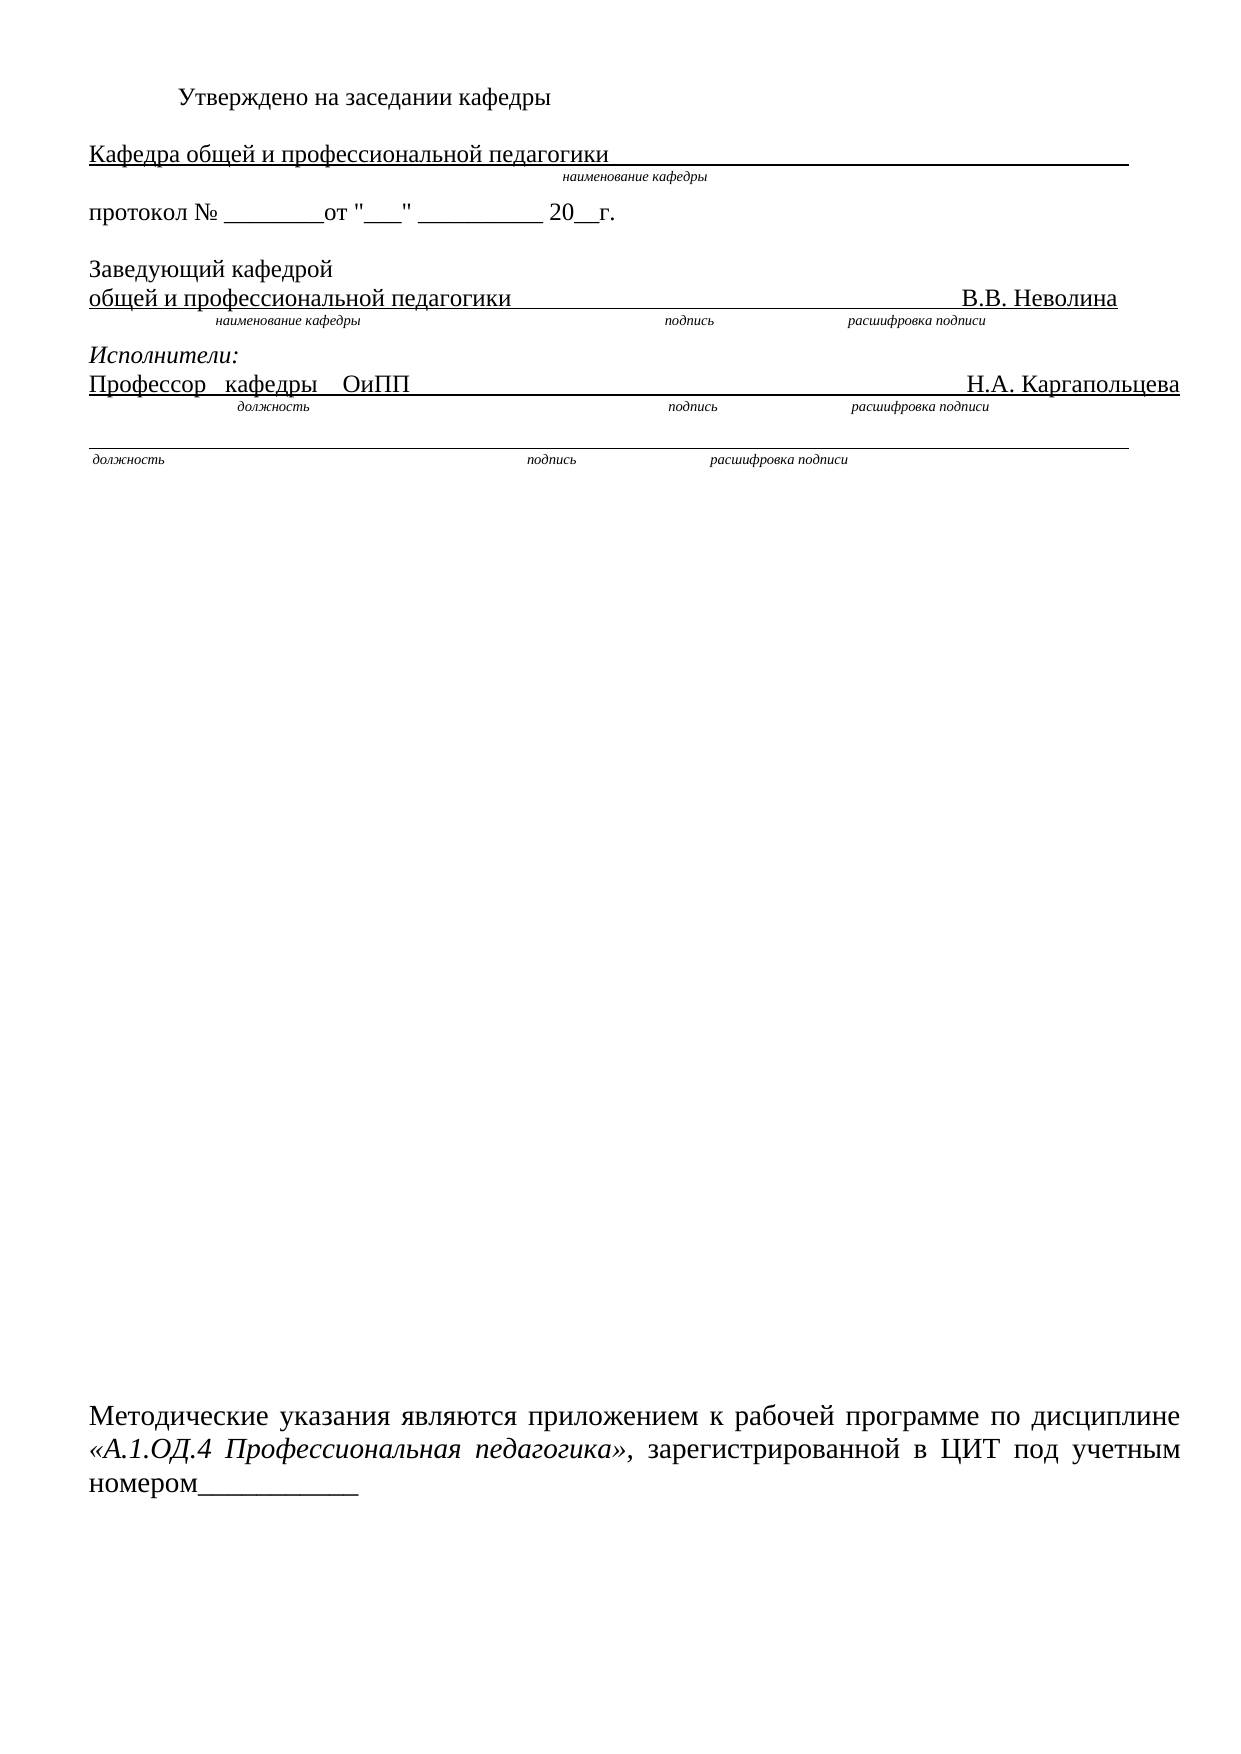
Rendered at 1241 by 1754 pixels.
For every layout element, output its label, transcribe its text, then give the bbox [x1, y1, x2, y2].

text общей и профессиональной педагогики В.В. Неволина [89, 283, 1181, 312]
text Кафедра общей и профессиональной педагогики [89, 139, 1181, 168]
text Утверждено на заседании кафедры [89, 82, 1181, 111]
text должность подпись расшифровка подписи [89, 398, 1181, 427]
text должность подпись расшифровка подписи [89, 451, 1181, 480]
text протокол № ________от "___" __________ 20__г. [89, 197, 1181, 226]
text Заведующий кафедрой [89, 254, 1181, 283]
text Исполнители: [89, 341, 1181, 369]
text наименование кафедры подпись расшифровка подписи [89, 312, 1181, 341]
text Профессор кафедры ОиПП Н.А. Каргапольцева [89, 369, 1181, 398]
text наименование кафедры [89, 168, 1181, 197]
text Методические указания являются приложением к рабочей программе по дисциплине «А.1.ОД.4 Профессиональная педагогика», зарегистрированной в ЦИТ под учетным номером___________ [89, 1398, 1181, 1498]
